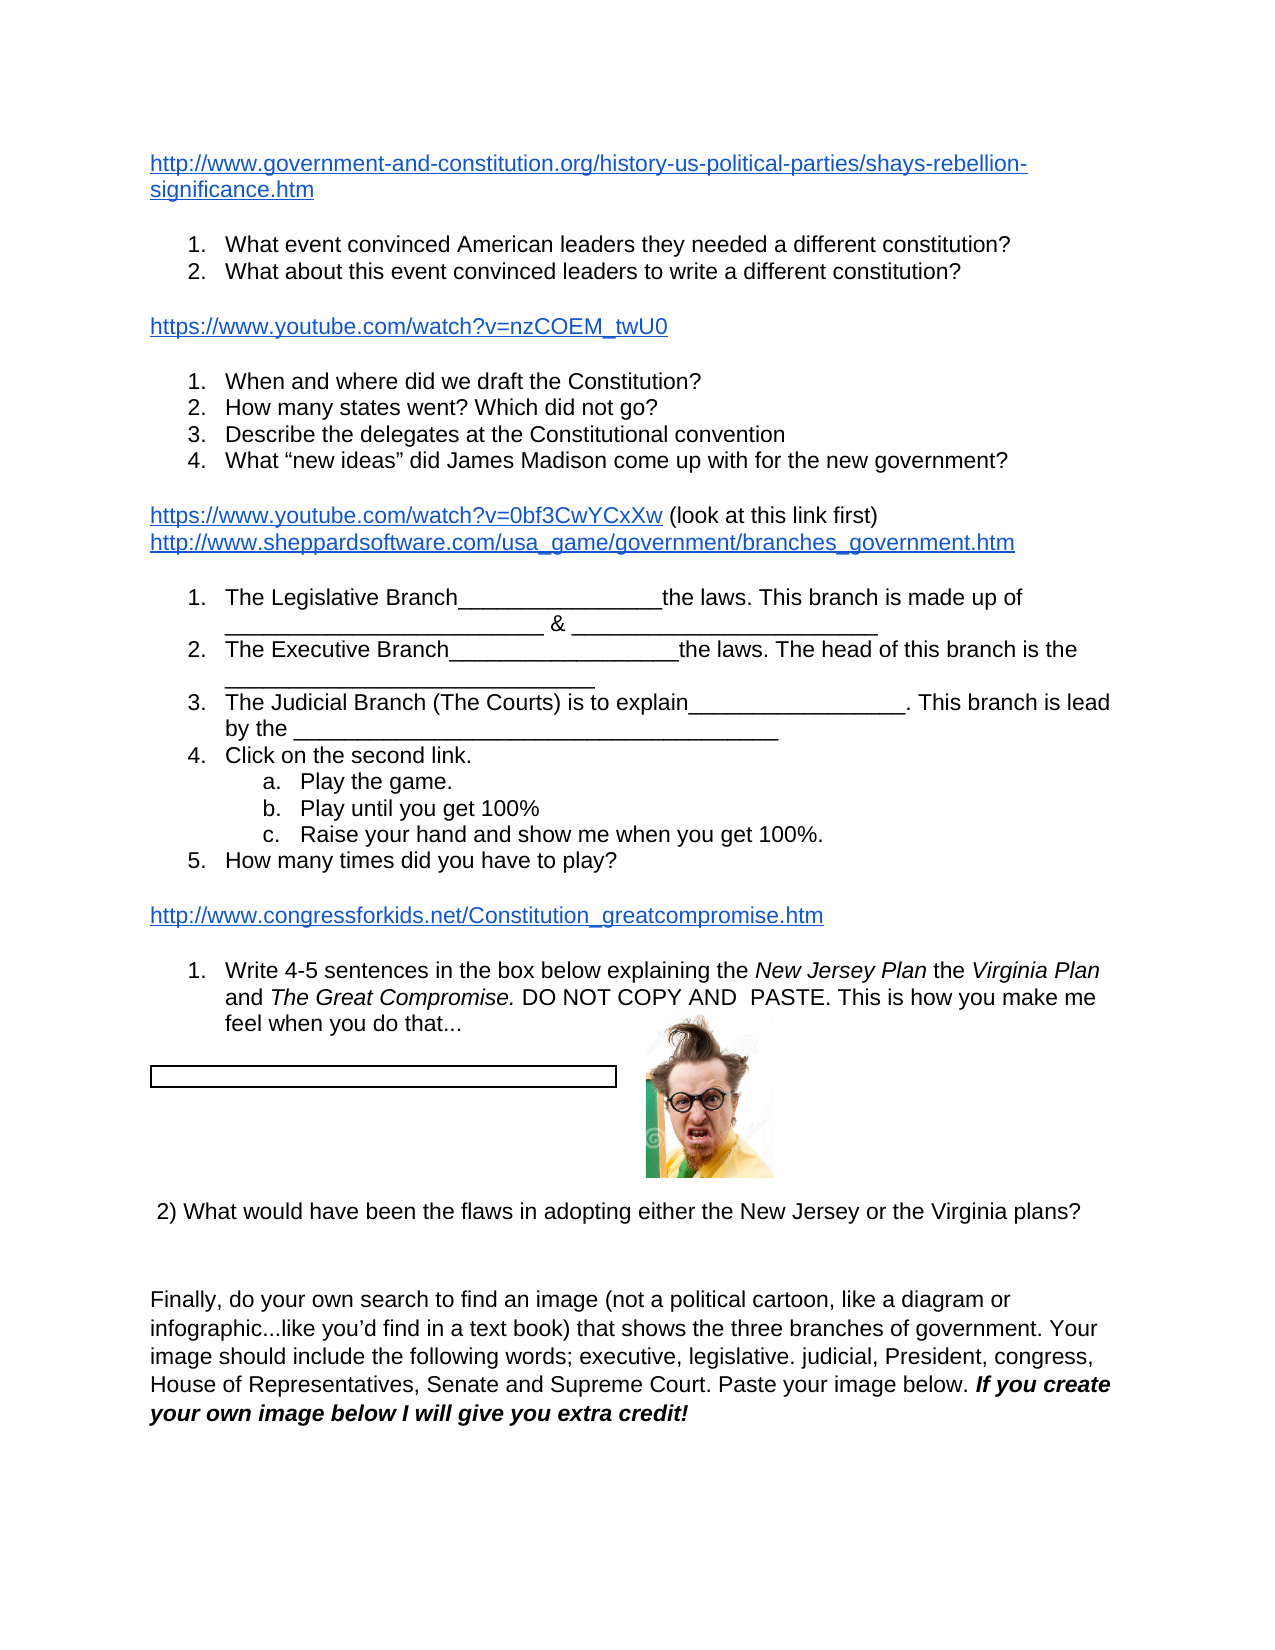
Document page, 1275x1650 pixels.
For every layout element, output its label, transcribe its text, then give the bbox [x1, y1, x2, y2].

picture [645, 1014, 777, 1179]
text https://www.youtube.com/watch?v=nzCOEM_twU0 [150, 313, 1125, 339]
text https://www.youtube.com/watch?v=0bf3CwYCxXw (look at this link first) http://www.sheppardsoftware.com/usa_game/government/branches_government.htm [150, 502, 1125, 555]
list What about this event convinced leaders to write a different constitution? [187, 258, 1125, 284]
list Write 4-5 sentences in the box below explaining the New Jersey Plan the Virginia Plan and The Great Compromise. DO NOT COPY AND PASTE. This is how you make me feel when you do that... [187, 957, 1125, 1036]
text 2) What would have been the flaws in adopting either the New Jersey or the Virginia plans? [150, 1198, 1125, 1224]
list When and where did we draft the Constitution? [187, 368, 1125, 394]
text Finally, do your own search to find an image (not a political cartoon, like a diagram or infographic...like you’d find in a text book) that shows the three branches of government. Your image should include the following words; executive, legislative. judicial, President, congress, House of Representatives, Senate and Supreme Court. Paste your image below. If you create your own image below I will give you extra credit! [150, 1224, 1125, 1426]
list Play until you get 100% [262, 794, 1125, 821]
list The Legislative Branch________________the laws. This branch is made up of _________________________ & ________________________ [187, 584, 1125, 636]
list The Judicial Branch (The Courts) is to explain_________________. This branch is lead by the ______________________________________ [187, 689, 1125, 742]
list What event convinced American leaders they needed a different constitution? [187, 231, 1125, 258]
text http://www.government-and-constitution.org/history-us-political-parties/shays-rebellion-significance.htm [150, 150, 1125, 203]
text http://www.congressforkids.net/Constitution_greatcompromise.htm [150, 902, 1125, 929]
list Click on the second link. [187, 742, 1125, 768]
list Play the game. [262, 768, 1125, 794]
list Describe the delegates at the Constitutional convention [187, 421, 1125, 447]
list What “new ideas” did James Madison come up with for the new government? [187, 447, 1125, 473]
list The Executive Branch__________________the laws. The head of this branch is the _____________________________ [187, 636, 1125, 689]
table_header [152, 1067, 615, 1086]
list How many states went? Which did not go? [187, 394, 1125, 421]
list How many times did you have to play? [187, 847, 1125, 873]
list Raise your hand and show me when you get 100%. [262, 821, 1125, 847]
